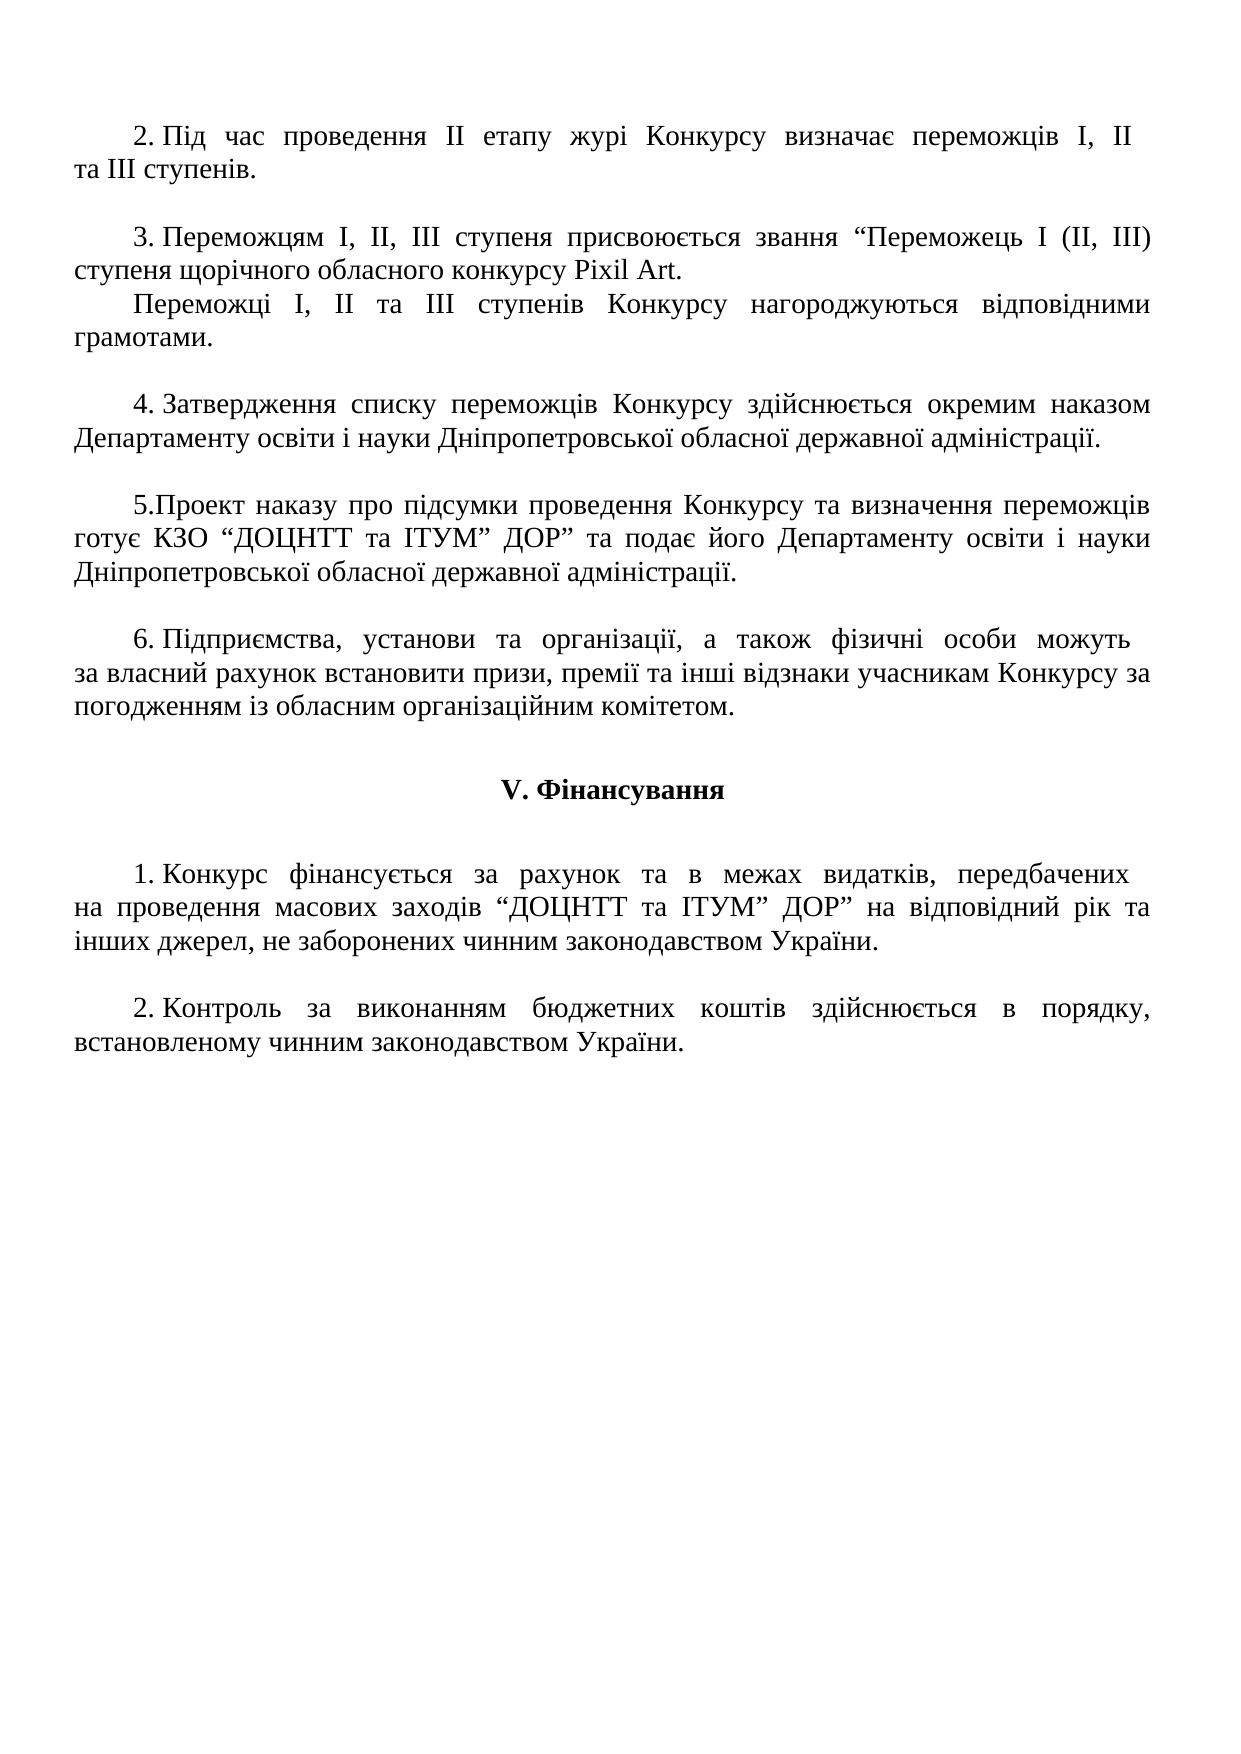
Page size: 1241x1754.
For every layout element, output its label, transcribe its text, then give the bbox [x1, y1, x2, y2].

text 2. Контроль за виконанням бюджетних коштів здійснюється в порядку, встановленому чинним законодавством України. [74, 990, 1152, 1057]
text V. Фінансування [74, 772, 1152, 806]
text 4. Затвердження списку переможців Конкурсу здійснюється окремим наказом Департаменту освіти і науки Дніпропетровської обласної державної адміністрації. [74, 386, 1152, 453]
text Переможці І, ІІ та ІІІ ступенів Конкурсу нагороджуються відповідними грамотами. [74, 286, 1152, 353]
text 5.Проект наказу про підсумки проведення Конкурсу та визначення переможців готує КЗО “ДОЦНТТ та ІТУМ” ДОР” та подає його Департаменту освіти і науки Дніпропетровської обласної державної адміністрації. [74, 487, 1152, 588]
text 6. Підприємства, установи та організації, а також фізичні особи можуть за власний рахунок встановити призи, премії та інші відзнаки учасникам Конкурсу за погодженням із обласним організаційним комітетом. [74, 621, 1152, 722]
text 2. Під час проведення ІІ етапу журі Конкурсу визначає переможців І, ІІ та ІІІ ступенів. [74, 118, 1152, 185]
text 1. Конкурс фінансується за рахунок та в межах видатків, передбачених на проведення масових заходів “ДОЦНТТ та ІТУМ” ДОР” на відповідний рік та інших джерел, не заборонених чинним законодавством України. [74, 856, 1152, 957]
text 3. Переможцям І, ІІ, ІІІ ступеня присвоюється звання “Переможець І (ІІ, ІІІ) ступеня щорічного обласного конкурсу Pixil Art. [74, 219, 1152, 286]
